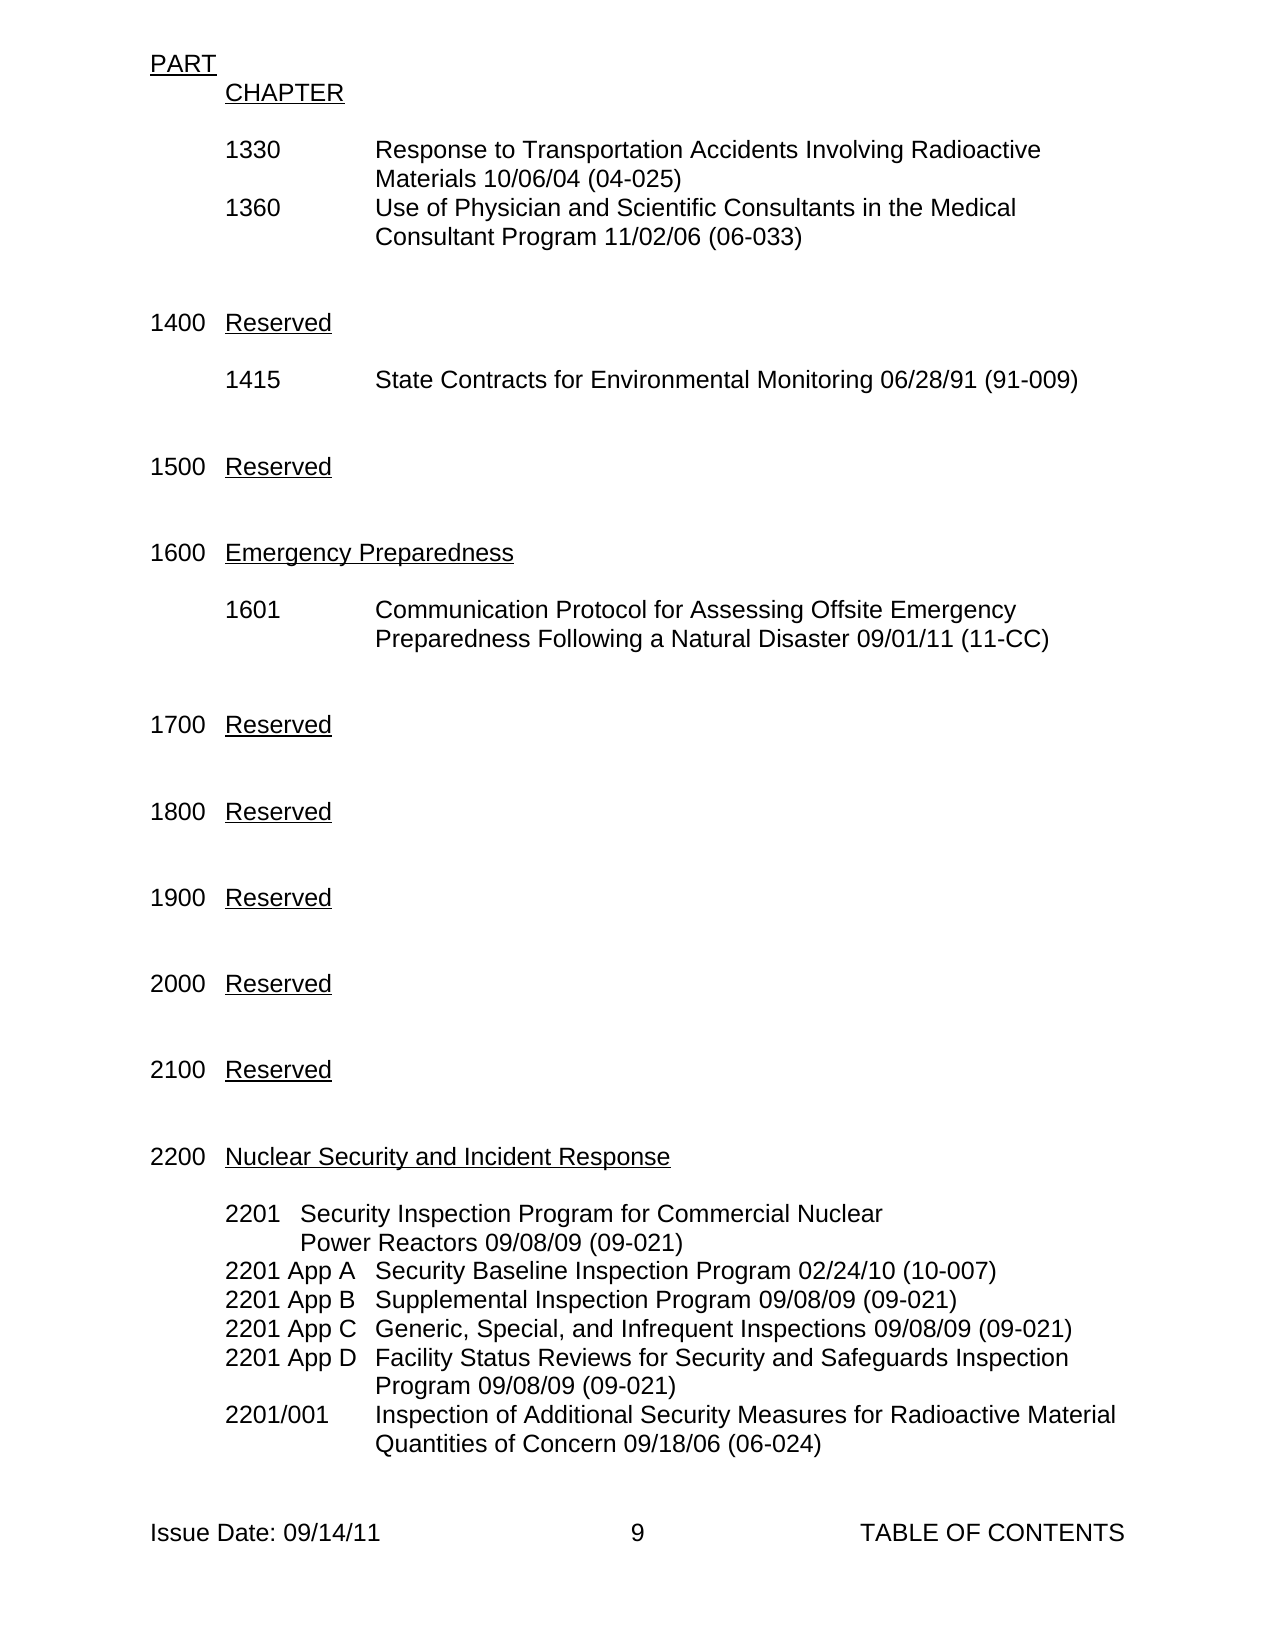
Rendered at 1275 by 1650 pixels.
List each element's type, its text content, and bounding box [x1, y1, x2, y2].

text 1330 Response to Transportation Accidents Involving Radioactive [150, 135, 1125, 164]
text Power Reactors 09/08/09 (09-021) [300, 1228, 1125, 1256]
text 2200 Nuclear Security and Incident Response [150, 1142, 1125, 1170]
text 2201 Security Inspection Program for Commercial Nuclear [150, 1199, 1125, 1228]
text 1400 Reserved [150, 308, 1125, 337]
text 2201 App A Security Baseline Inspection Program 02/24/10 (10-007) [150, 1256, 1125, 1285]
text 2000 Reserved [150, 969, 1125, 998]
text 2100 Reserved [150, 1055, 1125, 1084]
text 2201 App D Facility Status Reviews for Security and Safeguards Inspection Program 09/08/09 (09-021) [225, 1343, 1125, 1400]
text Consultant Program 11/02/06 (06-033) [150, 222, 1125, 250]
text 1900 Reserved [150, 883, 1125, 912]
text 2201 App B Supplemental Inspection Program 09/08/09 (09-021) [225, 1285, 1125, 1314]
text 1601 Communication Protocol for Assessing Offsite Emergency Preparedness Following a Natural Disaster 09/01/11 (11-CC) [150, 595, 1125, 653]
text 2201 App C Generic, Special, and Infrequent Inspections 09/08/09 (09-021) [225, 1314, 1125, 1343]
text 1500 Reserved [150, 452, 1125, 480]
text 1800 Reserved [150, 797, 1125, 825]
text 1600 Emergency Preparedness [150, 538, 1125, 567]
text 1700 Reserved [150, 710, 1125, 739]
text 2201/001 Inspection of Additional Security Measures for Radioactive Material Quantities of Concern 09/18/06 (06-024) [150, 1400, 1125, 1458]
text Materials 10/06/04 (04-025) [150, 164, 1125, 193]
text 1360 Use of Physician and Scientific Consultants in the Medical [150, 193, 1125, 222]
text 1415 State Contracts for Environmental Monitoring 06/28/91 (91-009) [150, 365, 1125, 394]
